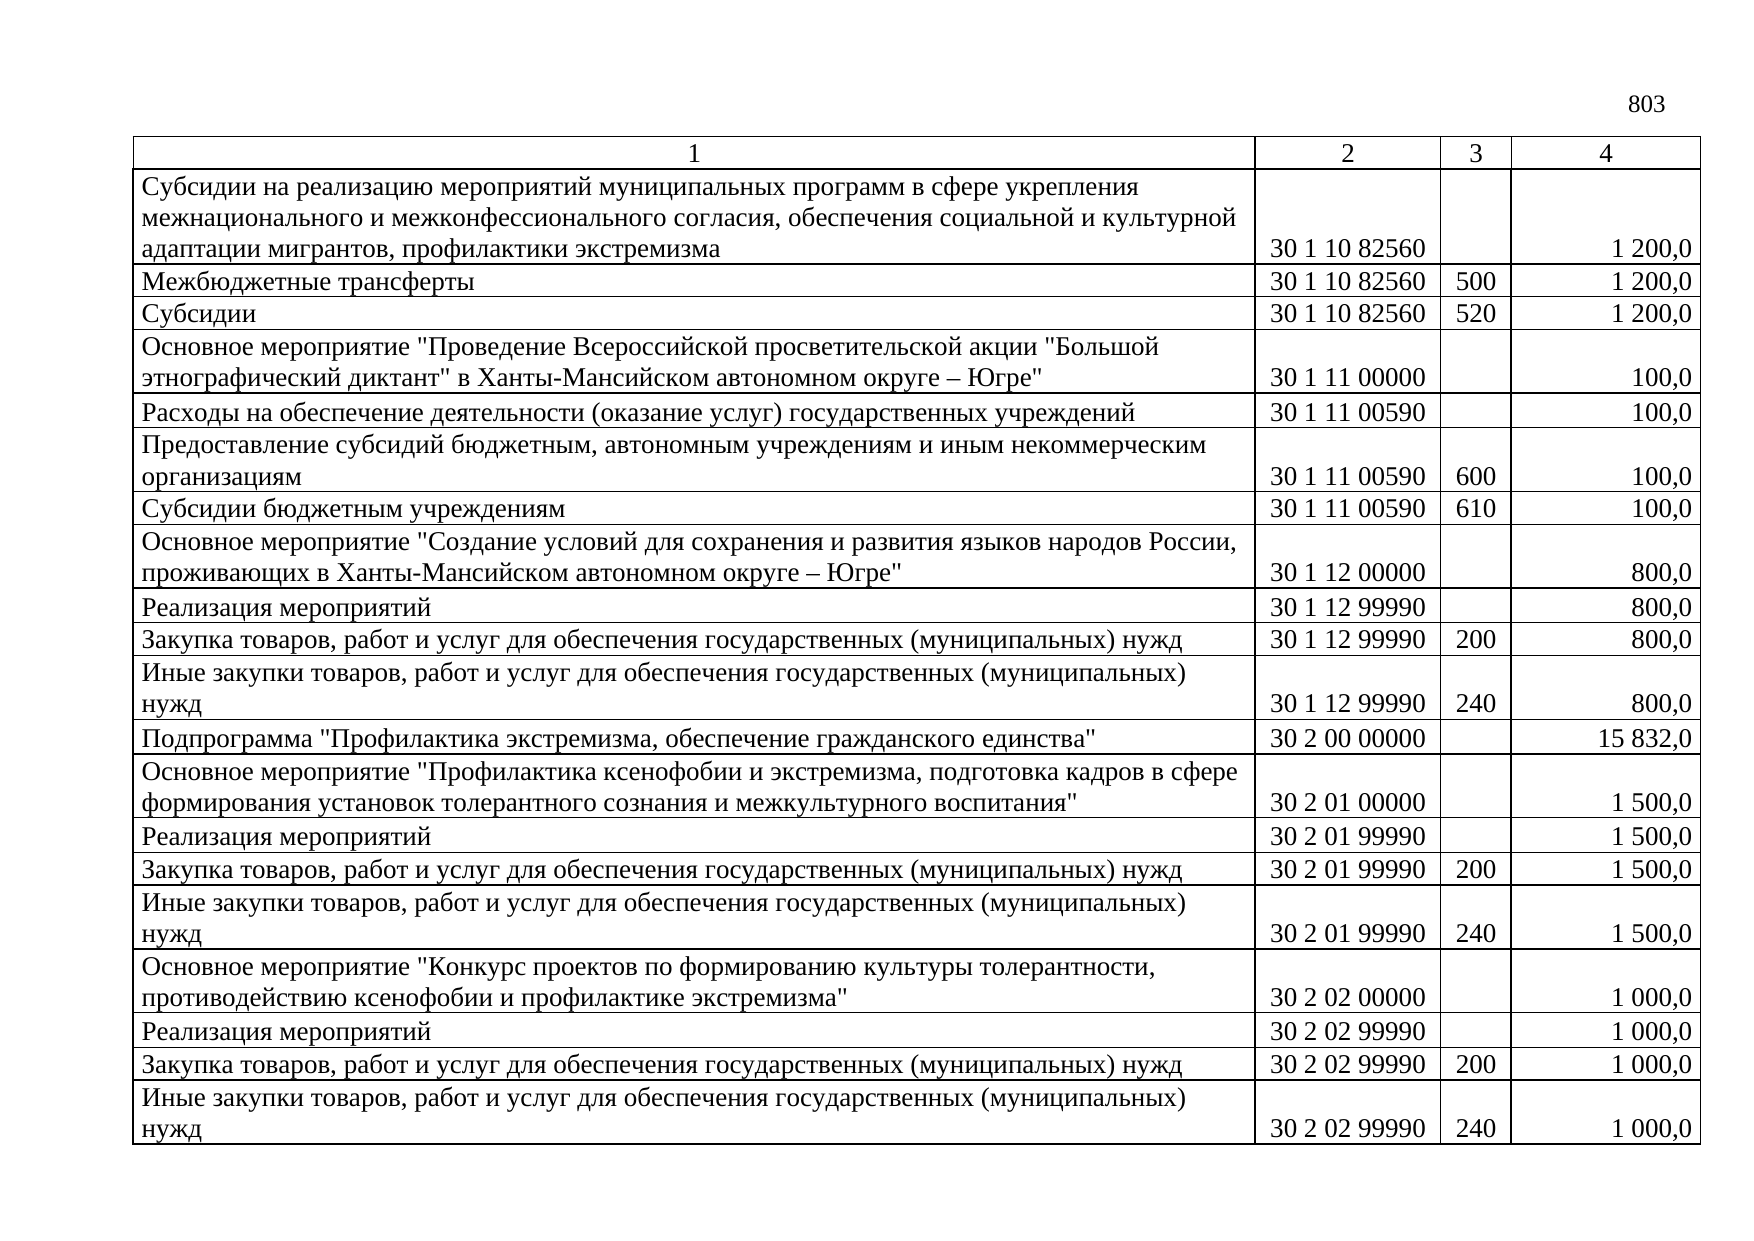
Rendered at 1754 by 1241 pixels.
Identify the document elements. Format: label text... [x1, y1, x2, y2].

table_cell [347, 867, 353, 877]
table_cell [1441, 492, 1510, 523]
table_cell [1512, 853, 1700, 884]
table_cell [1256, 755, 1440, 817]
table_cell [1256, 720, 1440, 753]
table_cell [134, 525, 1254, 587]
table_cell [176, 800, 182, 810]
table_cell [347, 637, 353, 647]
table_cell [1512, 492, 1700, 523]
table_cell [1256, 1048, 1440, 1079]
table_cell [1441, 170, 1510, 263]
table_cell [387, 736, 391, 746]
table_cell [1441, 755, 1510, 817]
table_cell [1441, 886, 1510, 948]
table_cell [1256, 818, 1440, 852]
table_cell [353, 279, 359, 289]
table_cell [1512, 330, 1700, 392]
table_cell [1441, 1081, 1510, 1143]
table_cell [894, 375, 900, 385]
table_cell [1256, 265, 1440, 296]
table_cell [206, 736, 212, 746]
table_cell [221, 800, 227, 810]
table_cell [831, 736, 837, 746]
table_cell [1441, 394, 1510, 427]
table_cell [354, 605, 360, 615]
table_header 4 [1512, 137, 1700, 168]
table_header 1 [134, 137, 1254, 168]
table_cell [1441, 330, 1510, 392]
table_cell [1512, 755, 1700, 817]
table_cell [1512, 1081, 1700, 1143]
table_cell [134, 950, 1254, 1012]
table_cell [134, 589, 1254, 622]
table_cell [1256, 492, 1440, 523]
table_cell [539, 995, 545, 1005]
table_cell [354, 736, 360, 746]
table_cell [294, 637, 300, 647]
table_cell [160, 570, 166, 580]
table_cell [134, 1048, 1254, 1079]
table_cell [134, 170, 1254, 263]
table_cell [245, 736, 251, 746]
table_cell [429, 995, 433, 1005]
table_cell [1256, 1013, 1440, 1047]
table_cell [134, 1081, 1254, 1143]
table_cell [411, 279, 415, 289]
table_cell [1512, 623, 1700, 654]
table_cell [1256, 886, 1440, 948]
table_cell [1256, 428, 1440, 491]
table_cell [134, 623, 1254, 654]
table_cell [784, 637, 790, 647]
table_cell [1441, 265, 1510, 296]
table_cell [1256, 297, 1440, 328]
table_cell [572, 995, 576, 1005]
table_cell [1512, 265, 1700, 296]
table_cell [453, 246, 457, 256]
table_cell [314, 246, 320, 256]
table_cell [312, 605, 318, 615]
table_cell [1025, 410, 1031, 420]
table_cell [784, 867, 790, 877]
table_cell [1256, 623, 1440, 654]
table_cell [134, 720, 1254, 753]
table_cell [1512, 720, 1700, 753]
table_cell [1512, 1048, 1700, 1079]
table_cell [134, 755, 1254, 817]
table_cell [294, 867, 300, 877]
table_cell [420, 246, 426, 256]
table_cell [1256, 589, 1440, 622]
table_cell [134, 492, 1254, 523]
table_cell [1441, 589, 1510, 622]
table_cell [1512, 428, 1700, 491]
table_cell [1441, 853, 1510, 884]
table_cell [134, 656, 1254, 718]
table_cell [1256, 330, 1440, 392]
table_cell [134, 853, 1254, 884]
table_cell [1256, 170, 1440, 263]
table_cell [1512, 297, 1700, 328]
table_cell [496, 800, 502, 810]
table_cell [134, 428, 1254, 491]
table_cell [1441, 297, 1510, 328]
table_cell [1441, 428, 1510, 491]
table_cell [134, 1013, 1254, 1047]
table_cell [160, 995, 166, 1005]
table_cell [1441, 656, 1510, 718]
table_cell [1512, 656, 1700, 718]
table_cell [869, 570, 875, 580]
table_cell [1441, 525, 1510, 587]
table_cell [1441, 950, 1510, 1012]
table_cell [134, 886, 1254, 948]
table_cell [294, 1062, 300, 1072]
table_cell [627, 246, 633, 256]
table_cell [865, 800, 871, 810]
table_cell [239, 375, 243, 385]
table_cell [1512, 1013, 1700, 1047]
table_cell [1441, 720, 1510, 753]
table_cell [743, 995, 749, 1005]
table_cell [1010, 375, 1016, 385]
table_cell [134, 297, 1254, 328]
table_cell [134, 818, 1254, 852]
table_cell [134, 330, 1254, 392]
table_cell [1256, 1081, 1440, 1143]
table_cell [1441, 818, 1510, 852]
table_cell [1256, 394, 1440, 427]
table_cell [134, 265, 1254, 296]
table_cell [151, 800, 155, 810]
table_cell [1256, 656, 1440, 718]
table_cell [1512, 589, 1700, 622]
table_header 3 [1441, 137, 1511, 168]
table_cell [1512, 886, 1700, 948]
table_header 2 [1256, 137, 1440, 168]
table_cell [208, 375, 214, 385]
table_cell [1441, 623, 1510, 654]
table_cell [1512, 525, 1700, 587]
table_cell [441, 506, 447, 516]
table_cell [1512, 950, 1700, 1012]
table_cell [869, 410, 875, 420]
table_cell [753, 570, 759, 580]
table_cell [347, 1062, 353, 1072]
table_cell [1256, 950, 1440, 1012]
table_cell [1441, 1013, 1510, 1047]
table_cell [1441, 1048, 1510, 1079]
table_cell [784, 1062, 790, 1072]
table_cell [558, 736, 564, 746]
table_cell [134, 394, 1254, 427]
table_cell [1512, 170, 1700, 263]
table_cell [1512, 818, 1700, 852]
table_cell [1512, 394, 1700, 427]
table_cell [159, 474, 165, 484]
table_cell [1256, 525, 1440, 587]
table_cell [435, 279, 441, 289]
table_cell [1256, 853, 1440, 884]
